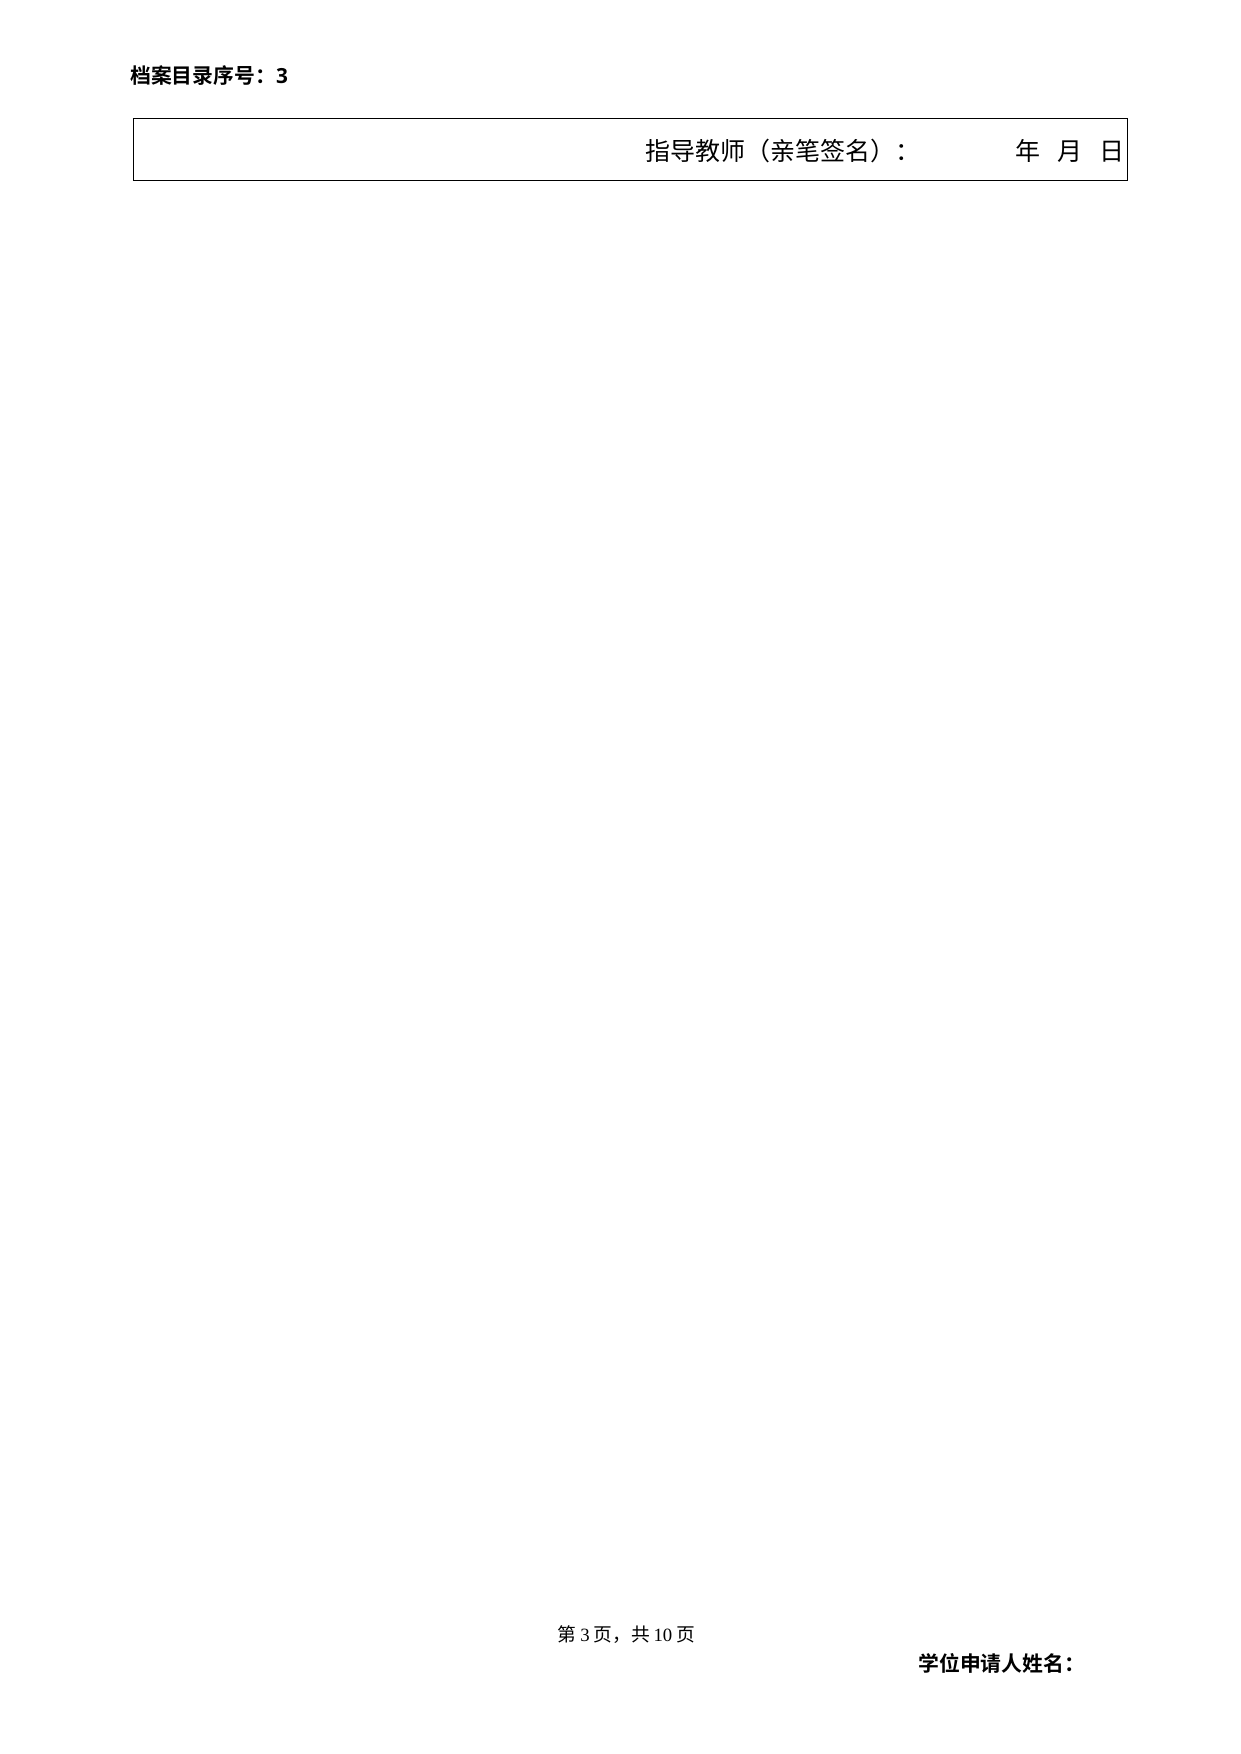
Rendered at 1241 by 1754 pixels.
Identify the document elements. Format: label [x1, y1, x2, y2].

table_cell [134, 119, 1127, 180]
